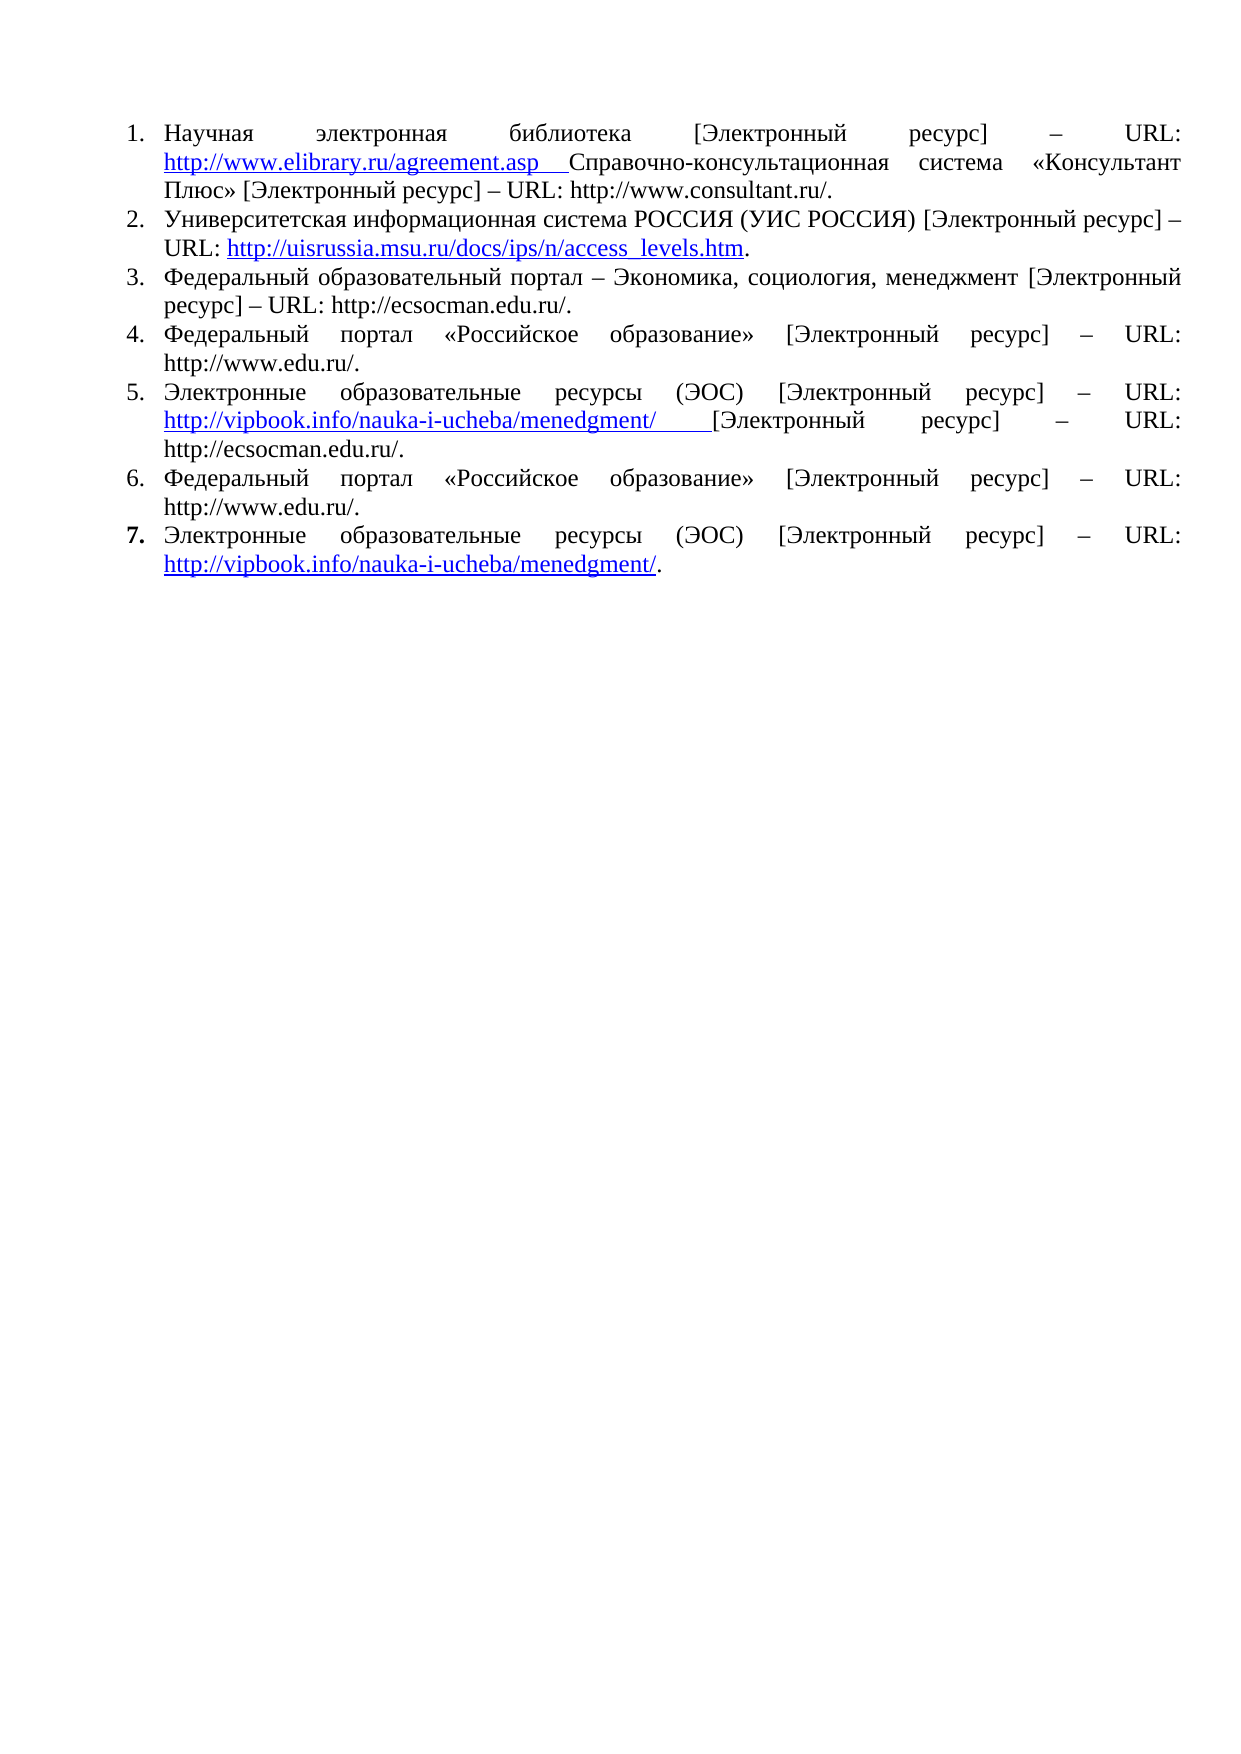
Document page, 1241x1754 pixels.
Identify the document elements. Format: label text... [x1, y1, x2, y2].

list Федеральный портал «Российское образование» [Электронный ресурс] – URL: http://www.edu.ru/. [126, 319, 1181, 377]
list Научная электронная библиотека [Электронный ресурс] – URL: http://www.elibrary.ru/agreement.asp Справочно-консультационная система «Консультант Плюс» [Электронный ресурс] – URL: http://www.consultant.ru/. [126, 118, 1181, 204]
list Федеральный образовательный портал – Экономика, социология, менеджмент [Электронный ресурс] – URL: http://ecsocman.edu.ru/. [126, 262, 1181, 319]
list Электронные образовательные ресурсы (ЭОС) [Электронный ресурс] – URL: http://vipbook.info/nauka-i-ucheba/menedgment/. [126, 521, 1181, 578]
list Федеральный портал «Российское образование» [Электронный ресурс] – URL: http://www.edu.ru/. [126, 463, 1181, 521]
list Электронные образовательные ресурсы (ЭОС) [Электронный ресурс] – URL: http://vipbook.info/nauka-i-ucheba/menedgment/ [Электронный ресурс] – URL: http://ecsocman.edu.ru/. [126, 377, 1181, 463]
list Университетская информационная система РОССИЯ (УИС РОССИЯ) [Электронный ресурс] – URL: http://uisrussia.msu.ru/docs/ips/n/access_levels.htm. [126, 204, 1181, 262]
